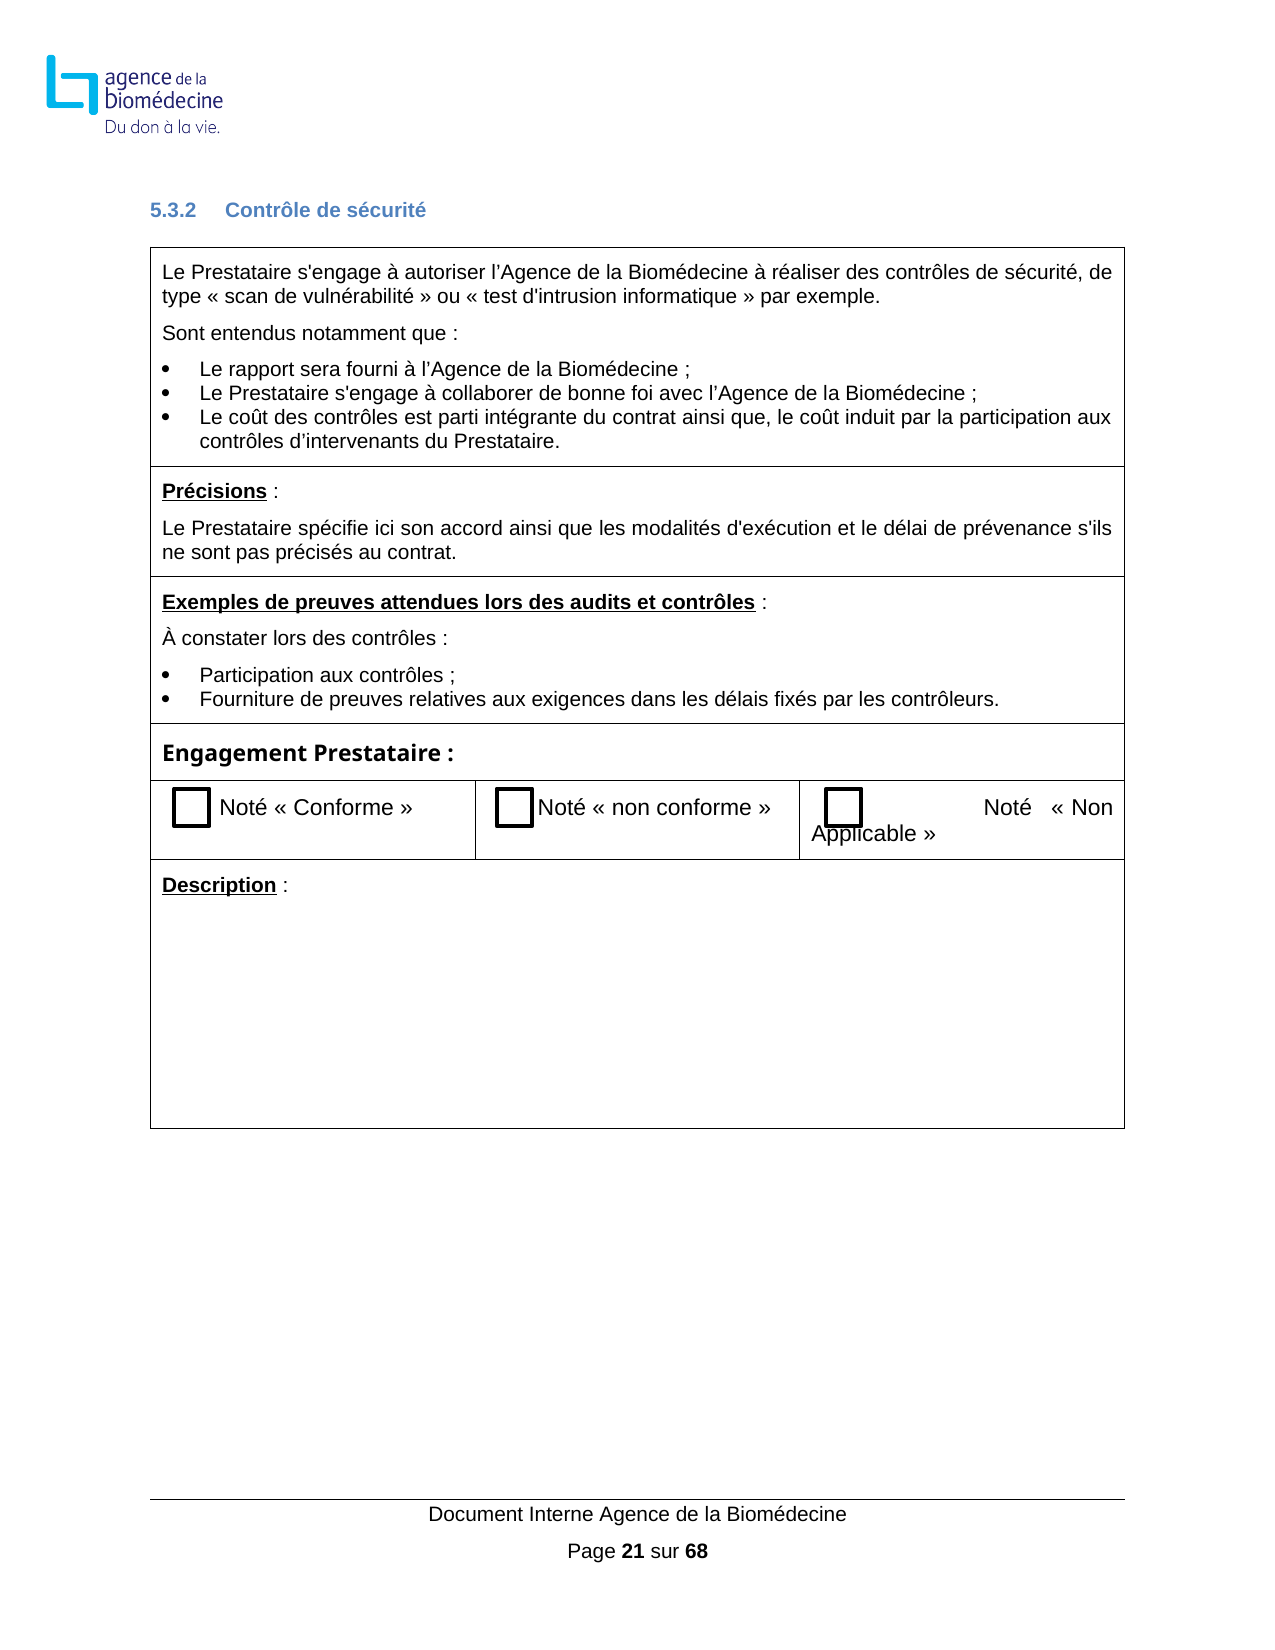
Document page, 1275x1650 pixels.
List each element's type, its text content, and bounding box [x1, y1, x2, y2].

picture [17, 27, 253, 173]
subtitle Contrôle de sécurité [150, 198, 1125, 222]
table_cell Exemples de preuves attendues lors des audits et contrôles : À constater lors des contrôles : Participation aux contrôles ; Fourniture de preuves relatives aux exigences dans les délais fixés par les contrôleurs. [151, 577, 1124, 723]
table_cell Précisions : Le Prestataire spécifie ici son accord ainsi que les modalités d'exécution et le délai de prévenance s'ils ne sont pas précisés au contrat. [151, 467, 1124, 576]
table_header Le Prestataire s'engage à autoriser l’Agence de la Biomédecine à réaliser des contrôles de sécurité, de type « scan de vulnérabilité » ou « test d'intrusion informatique » par exemple. Sont entendus notamment que : Le rapport sera fourni à l’Agence de la Biomédecine ; Le Prestataire s'engage à collaborer de bonne foi avec l’Agence de la Biomédecine ; Le coût des contrôles est parti intégrante du contrat ainsi que, le coût induit par la participation aux contrôles d’intervenants du Prestataire. [151, 248, 1124, 466]
table_cell Noté « non conforme » [476, 781, 799, 859]
table_cell Noté « Conforme » [151, 781, 475, 859]
table_cell Engagement Prestataire : [151, 724, 1124, 780]
table_cell Noté « Non Applicable » [800, 781, 1124, 859]
table_cell Description : [151, 860, 1124, 1128]
